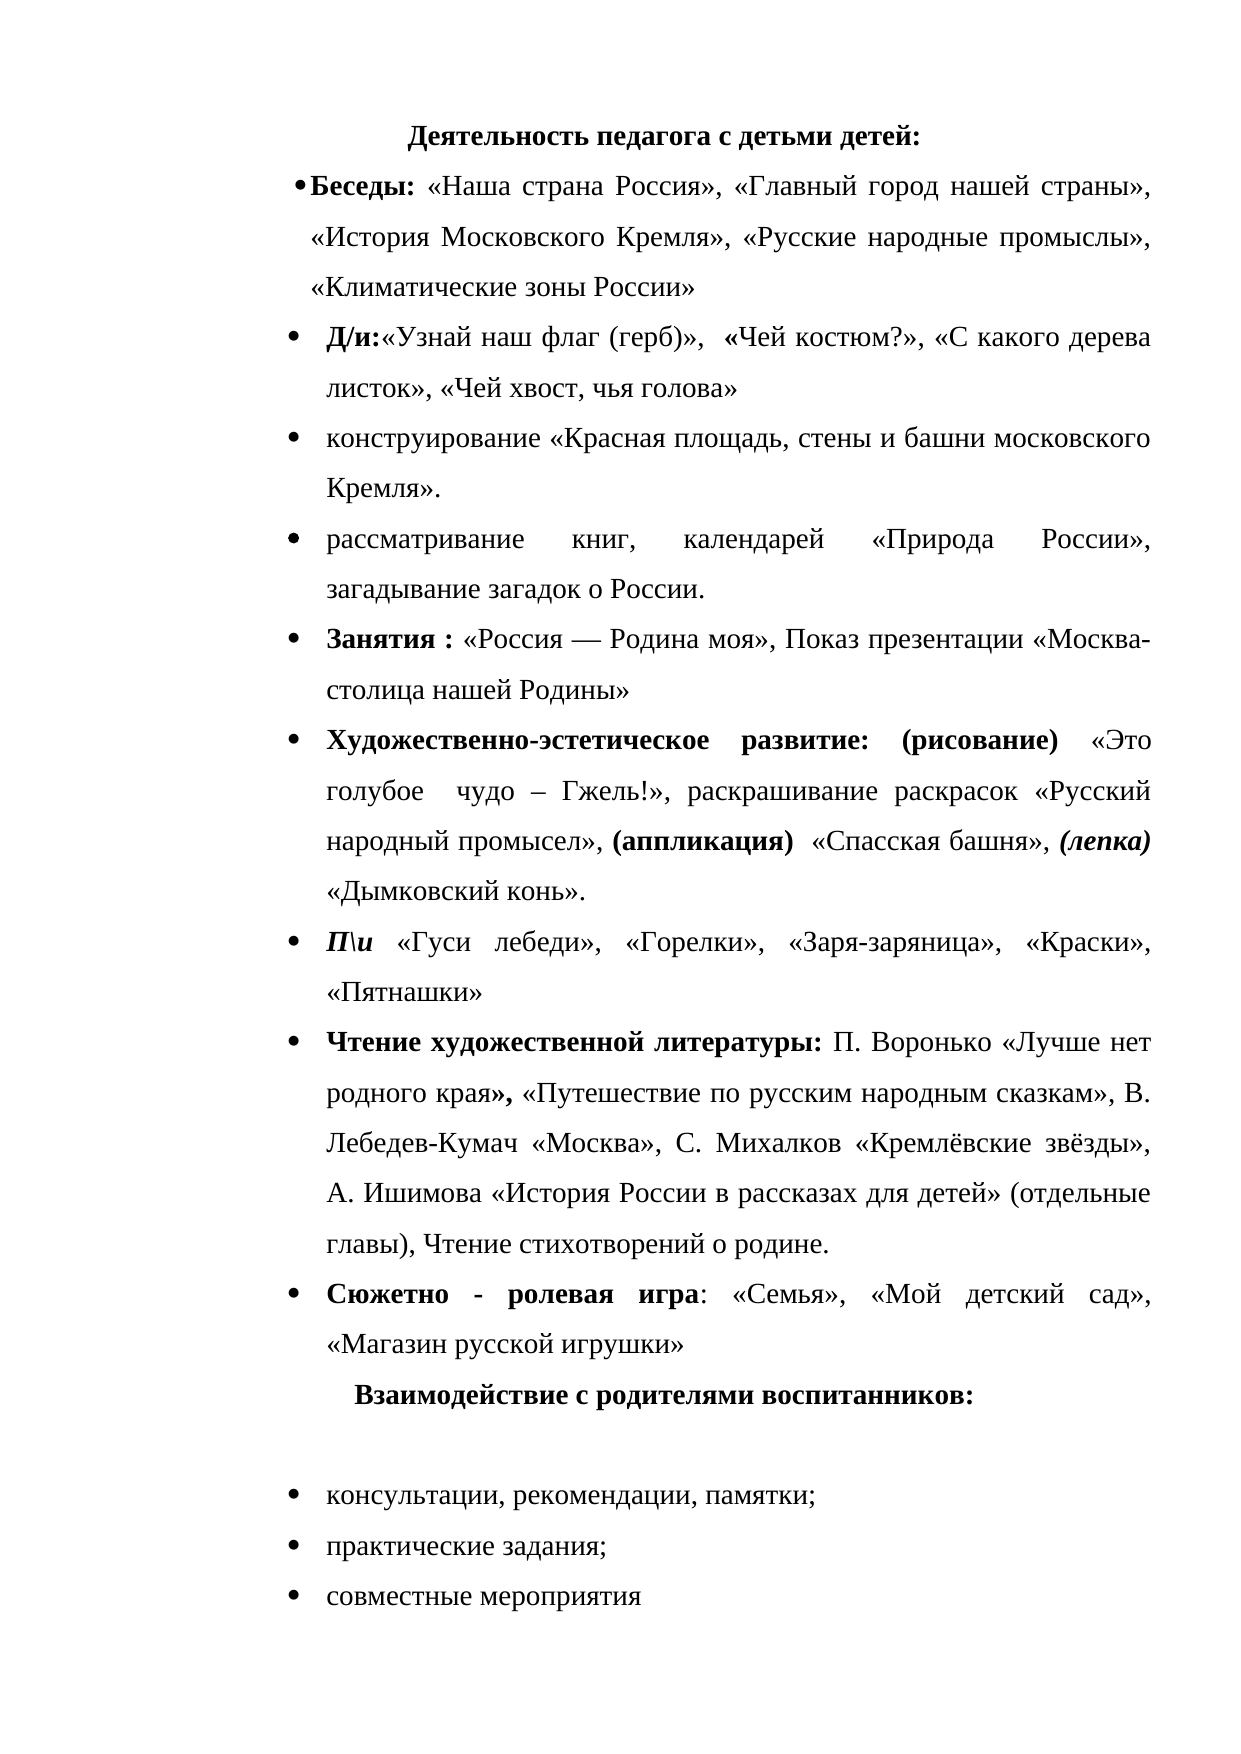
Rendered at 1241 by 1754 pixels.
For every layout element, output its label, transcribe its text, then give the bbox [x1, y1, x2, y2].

text Деятельность педагога с детьми детей: [177, 118, 1152, 152]
list практические задания; [288, 1528, 1152, 1562]
list Д/и:«Узнай наш флаг (герб)», «Чей костюм?», «С какого дерева листок», «Чей хвост, чья голова» [288, 319, 1152, 403]
list Чтение художественной литературы: П. Воронько «Лучше нет родного края», «Путешествие по русским народным сказкам», В. Лебедев-Кумач «Москва», С. Михалков «Кремлёвские звёзды», А. Ишимова «История России в рассказах для детей» (отдельные главы), Чтение стихотворений о родине. [288, 1024, 1152, 1259]
list Беседы: «Наша страна Россия», «Главный город нашей страны», «История Московского Кремля», «Русские народные промыслы», «Климатические зоны России» [295, 168, 1152, 303]
list конструирование «Красная площадь, стены и башни московского Кремля». [288, 420, 1152, 504]
list рассматривание книг, календарей «Природа России», загадывание загадок о России. [288, 521, 1152, 605]
list П\и «Гуси лебеди», «Горелки», «Заря-заряница», «Краски», «Пятнашки» [288, 924, 1152, 1008]
list консультации, рекомендации, памятки; [288, 1477, 1152, 1511]
text Взаимодействие с родителями воспитанников: [177, 1377, 1152, 1410]
list совместные мероприятия [288, 1578, 1152, 1612]
list Занятия : «Россия — Родина моя», Показ презентации «Москва- столица нашей Родины» [288, 622, 1152, 706]
list Сюжетно - ролевая игра: «Семья», «Мой детский сад», «Магазин русской игрушки» [288, 1276, 1152, 1360]
list Художественно-эстетическое развитие: (рисование) «Это голубое чудо – Гжель!», раскрашивание раскрасок «Русский народный промысел», (аппликация) «Спасская башня», (лепка) «Дымковский конь». [288, 722, 1152, 907]
